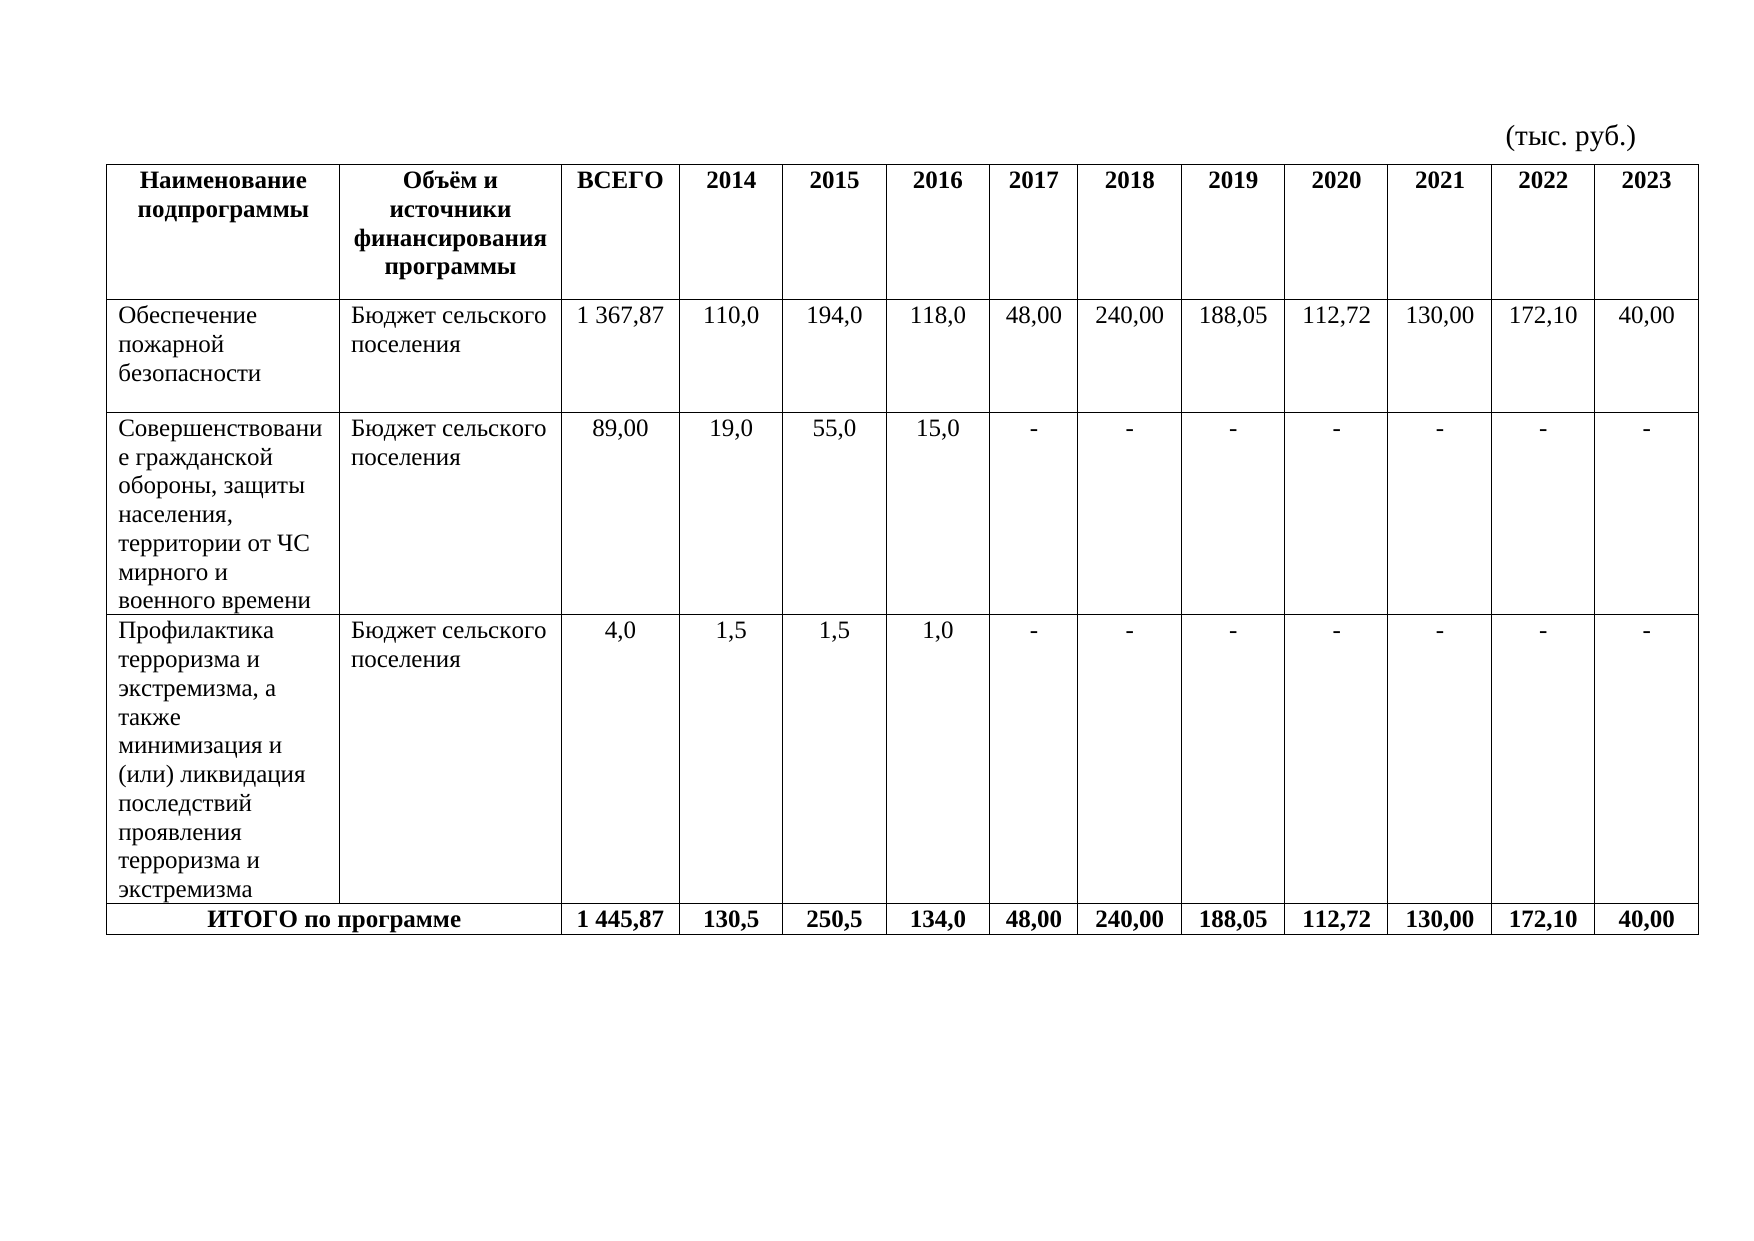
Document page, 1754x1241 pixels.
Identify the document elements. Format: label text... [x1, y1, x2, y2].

table_cell 55,0 [783, 413, 886, 614]
table_header 2021 [1388, 165, 1491, 299]
table_header 2017 [990, 165, 1077, 299]
table_cell - [1595, 413, 1698, 614]
table_cell 15,0 [887, 413, 989, 614]
table_cell 118,0 [887, 300, 989, 412]
table_cell - [1388, 413, 1491, 614]
table_cell 89,00 [562, 413, 679, 614]
table_cell 130,5 [680, 904, 782, 934]
table_cell Бюджет сельского поселения [340, 413, 561, 614]
table_cell 40,00 [1595, 300, 1698, 412]
table_cell 1,0 [887, 615, 989, 903]
table_cell 48,00 [990, 300, 1077, 412]
table_cell 130,00 [1388, 300, 1491, 412]
table_header 2015 [783, 165, 886, 299]
table_cell 240,00 [1078, 904, 1181, 934]
table_header 2023 [1595, 165, 1698, 299]
table_cell - [990, 413, 1077, 614]
table_cell 1,5 [680, 615, 782, 903]
table_cell 40,00 [1595, 904, 1698, 934]
table_cell 112,72 [1285, 300, 1387, 412]
table_header ВСЕГО [562, 165, 679, 299]
table_cell Профилактика терроризма и экстремизма, а также минимизация и (или) ликвидация последствий проявления терроризма и экстремизма [107, 615, 339, 903]
table_cell 188,05 [1182, 904, 1284, 934]
table_cell - [1388, 615, 1491, 903]
table_header Объём и источники финансирования программы [340, 165, 561, 299]
table_cell - [1078, 615, 1181, 903]
table_cell - [1285, 413, 1387, 614]
table_cell 240,00 [1078, 300, 1181, 412]
table_cell 1,5 [783, 615, 886, 903]
table_cell Совершенствование гражданской обороны, защиты населения, территории от ЧС мирного и военного времени [107, 413, 339, 614]
table_cell 1 367,87 [562, 300, 679, 412]
table_cell 112,72 [1285, 904, 1387, 934]
table_cell 250,5 [783, 904, 886, 934]
table_cell - [1595, 615, 1698, 903]
table_cell - [1182, 413, 1284, 614]
table_cell - [1492, 615, 1594, 903]
table_cell - [1182, 615, 1284, 903]
table_cell 194,0 [783, 300, 886, 412]
table_cell 4,0 [562, 615, 679, 903]
table_cell 188,05 [1182, 300, 1284, 412]
table_cell Бюджет сельского поселения [340, 300, 561, 412]
table_cell Бюджет сельского поселения [340, 615, 561, 903]
table_header 2014 [680, 165, 782, 299]
table_cell Обеспечение пожарной безопасности [107, 300, 339, 412]
table_cell - [1078, 413, 1181, 614]
table_cell ИТОГО по программе [107, 904, 561, 934]
table_header 2020 [1285, 165, 1387, 299]
table_header 2022 [1492, 165, 1594, 299]
table_cell 172,10 [1492, 904, 1594, 934]
text (тыс. руб.) [118, 118, 1636, 152]
table_header Наименование подпрограммы [107, 165, 339, 299]
table_cell 134,0 [887, 904, 989, 934]
table_header 2019 [1182, 165, 1284, 299]
table_cell - [1285, 615, 1387, 903]
table_cell 19,0 [680, 413, 782, 614]
table_cell 110,0 [680, 300, 782, 412]
table_cell 48,00 [990, 904, 1077, 934]
table_cell 172,10 [1492, 300, 1594, 412]
table_header 2018 [1078, 165, 1181, 299]
table_cell - [990, 615, 1077, 903]
table_cell - [1492, 413, 1594, 614]
table_header 2016 [887, 165, 989, 299]
table_cell 130,00 [1388, 904, 1491, 934]
table_cell 1 445,87 [562, 904, 679, 934]
